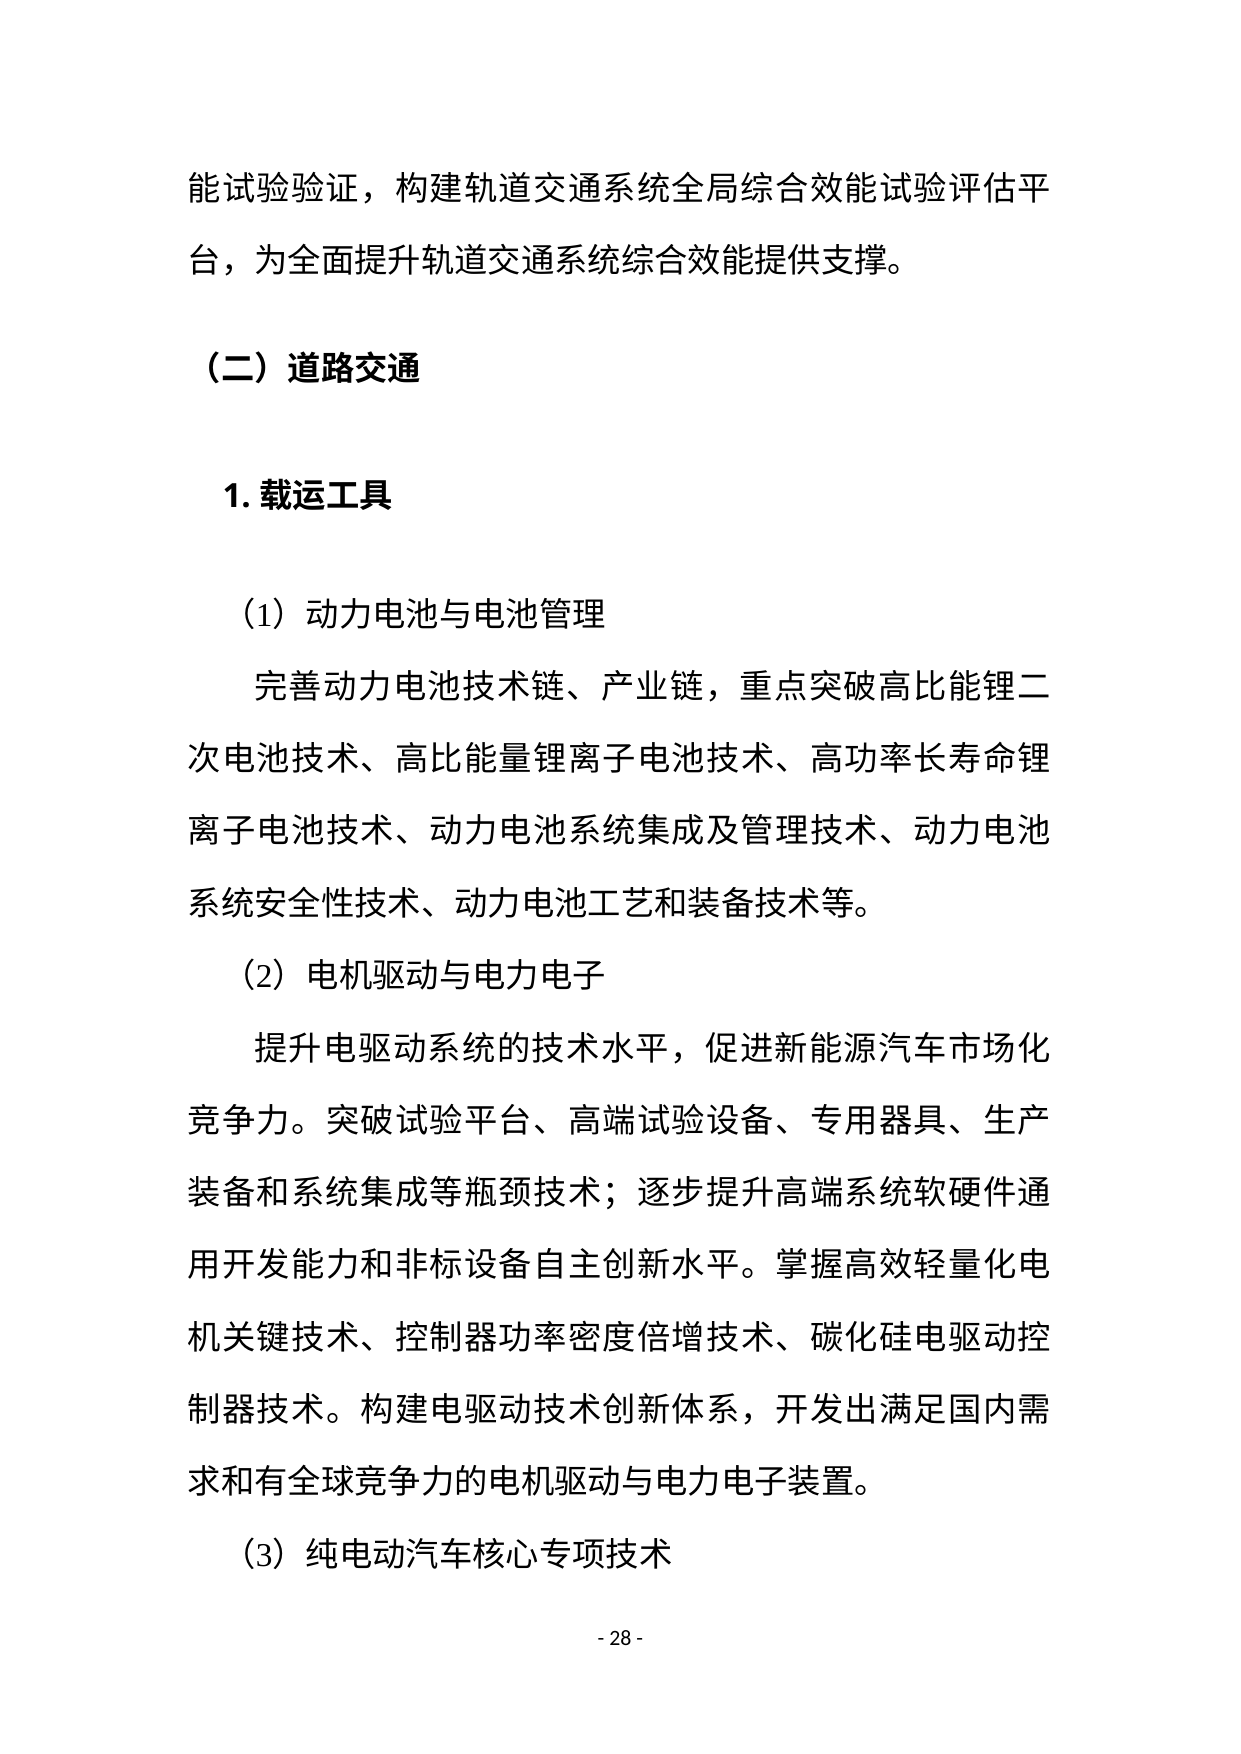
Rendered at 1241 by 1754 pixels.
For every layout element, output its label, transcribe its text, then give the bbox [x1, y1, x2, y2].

subtitle 1. 载运工具 [187, 460, 1053, 525]
text 提升电驱动系统的技术水平，促进新能源汽车市场化竞争力。突破试验平台、高端试验设备、专用器具、生产装备和系统集成等瓶颈技术；逐步提升高端系统软硬件通用开发能力和非标设备自主创新水平。掌握高效轻量化电机关键技术、控制器功率密度倍增技术、碳化硅电驱动控制器技术。构建电驱动技术创新体系，开发出满足国内需求和有全球竞争力的电机驱动与电力电子装置。 [187, 1021, 1053, 1503]
subtitle （二）道路交通 [187, 334, 1053, 399]
text 完善动力电池技术链、产业链，重点突破高比能锂二次电池技术、高比能量锂离子电池技术、高功率长寿命锂离子电池技术、动力电池系统集成及管理技术、动力电池系统安全性技术、动力电池工艺和装备技术等。 [187, 660, 1053, 925]
text （3）纯电动汽车核心专项技术 [187, 1527, 1053, 1576]
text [187, 162, 1053, 282]
text （2）电机驱动与电力电子 [187, 949, 1053, 997]
text （1）动力电池与电池管理 [187, 587, 1053, 636]
